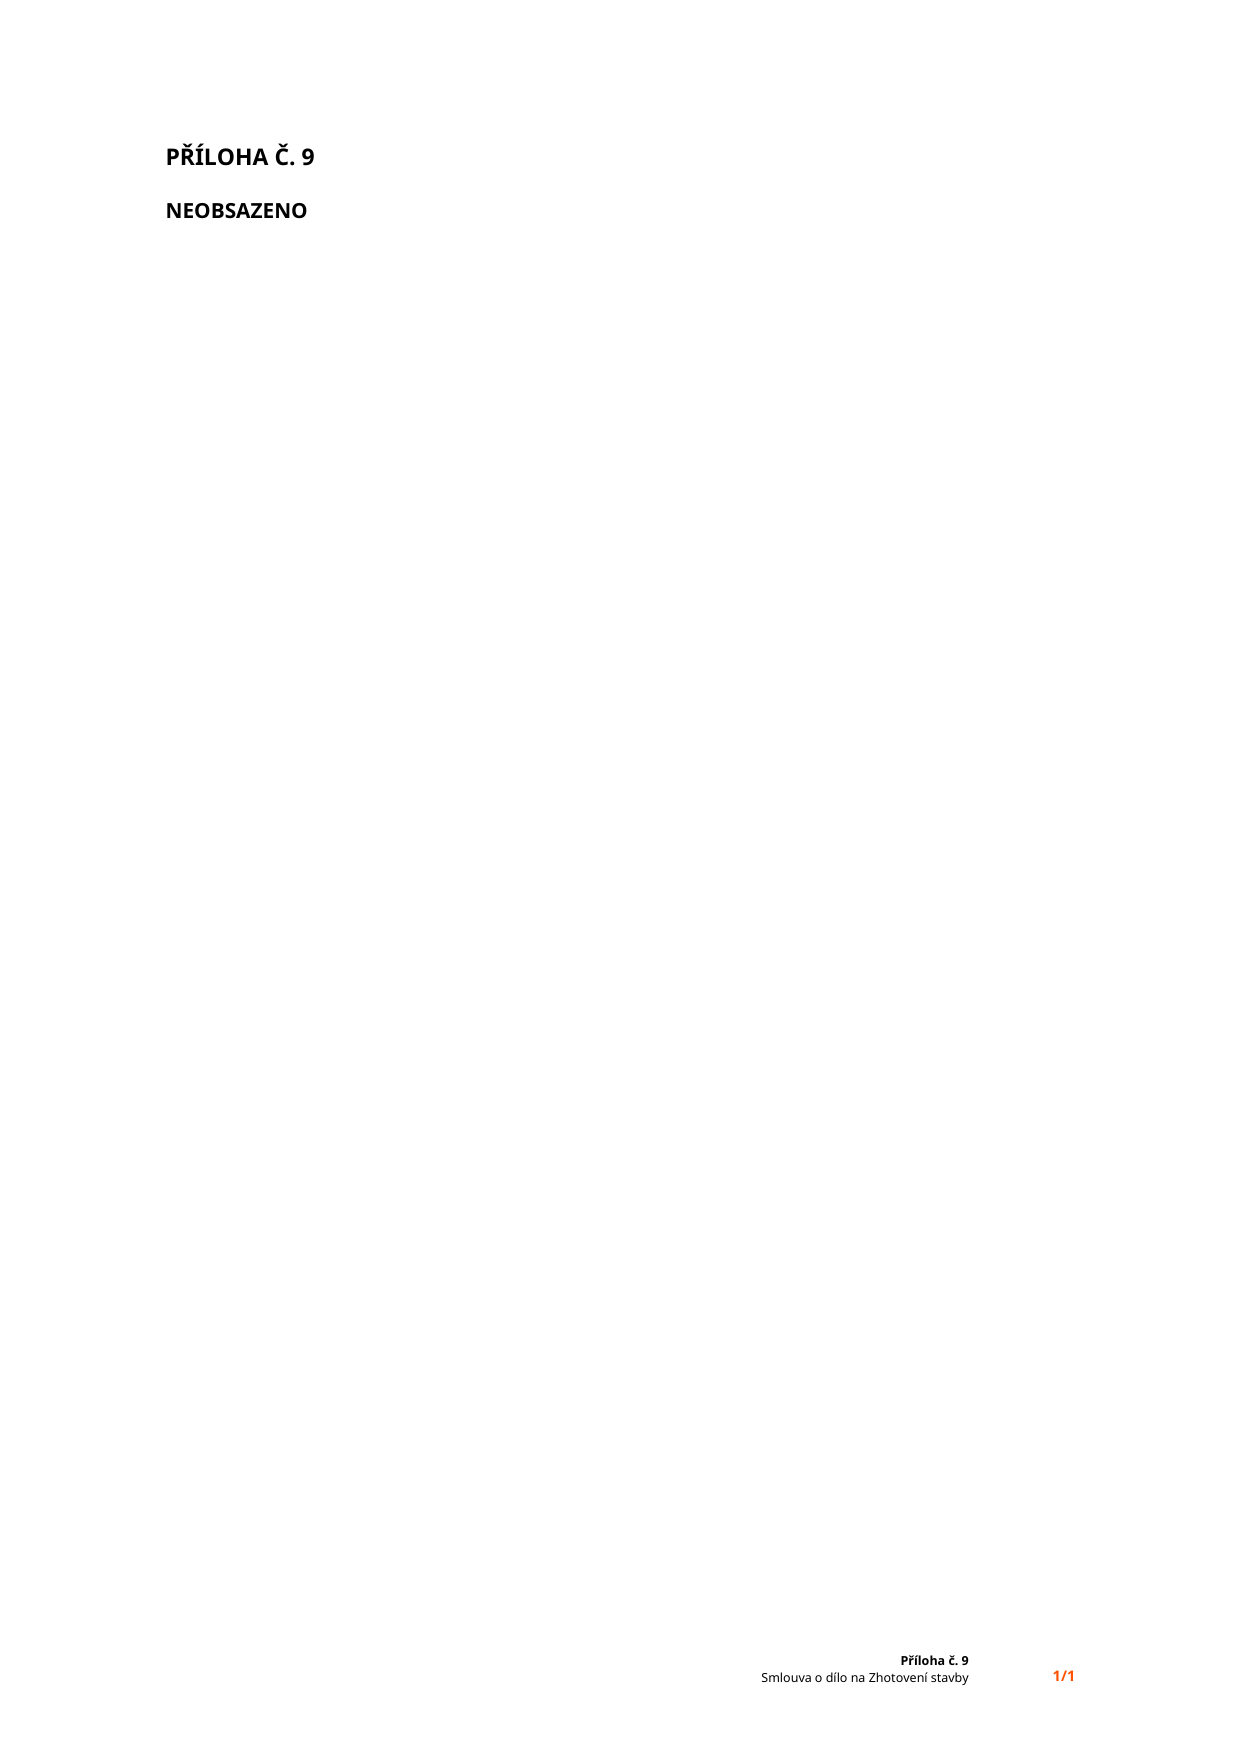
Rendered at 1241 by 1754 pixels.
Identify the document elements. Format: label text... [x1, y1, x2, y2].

text Příloha č. 9 [165, 141, 1075, 173]
text NEOBSAZENO [165, 197, 1075, 225]
